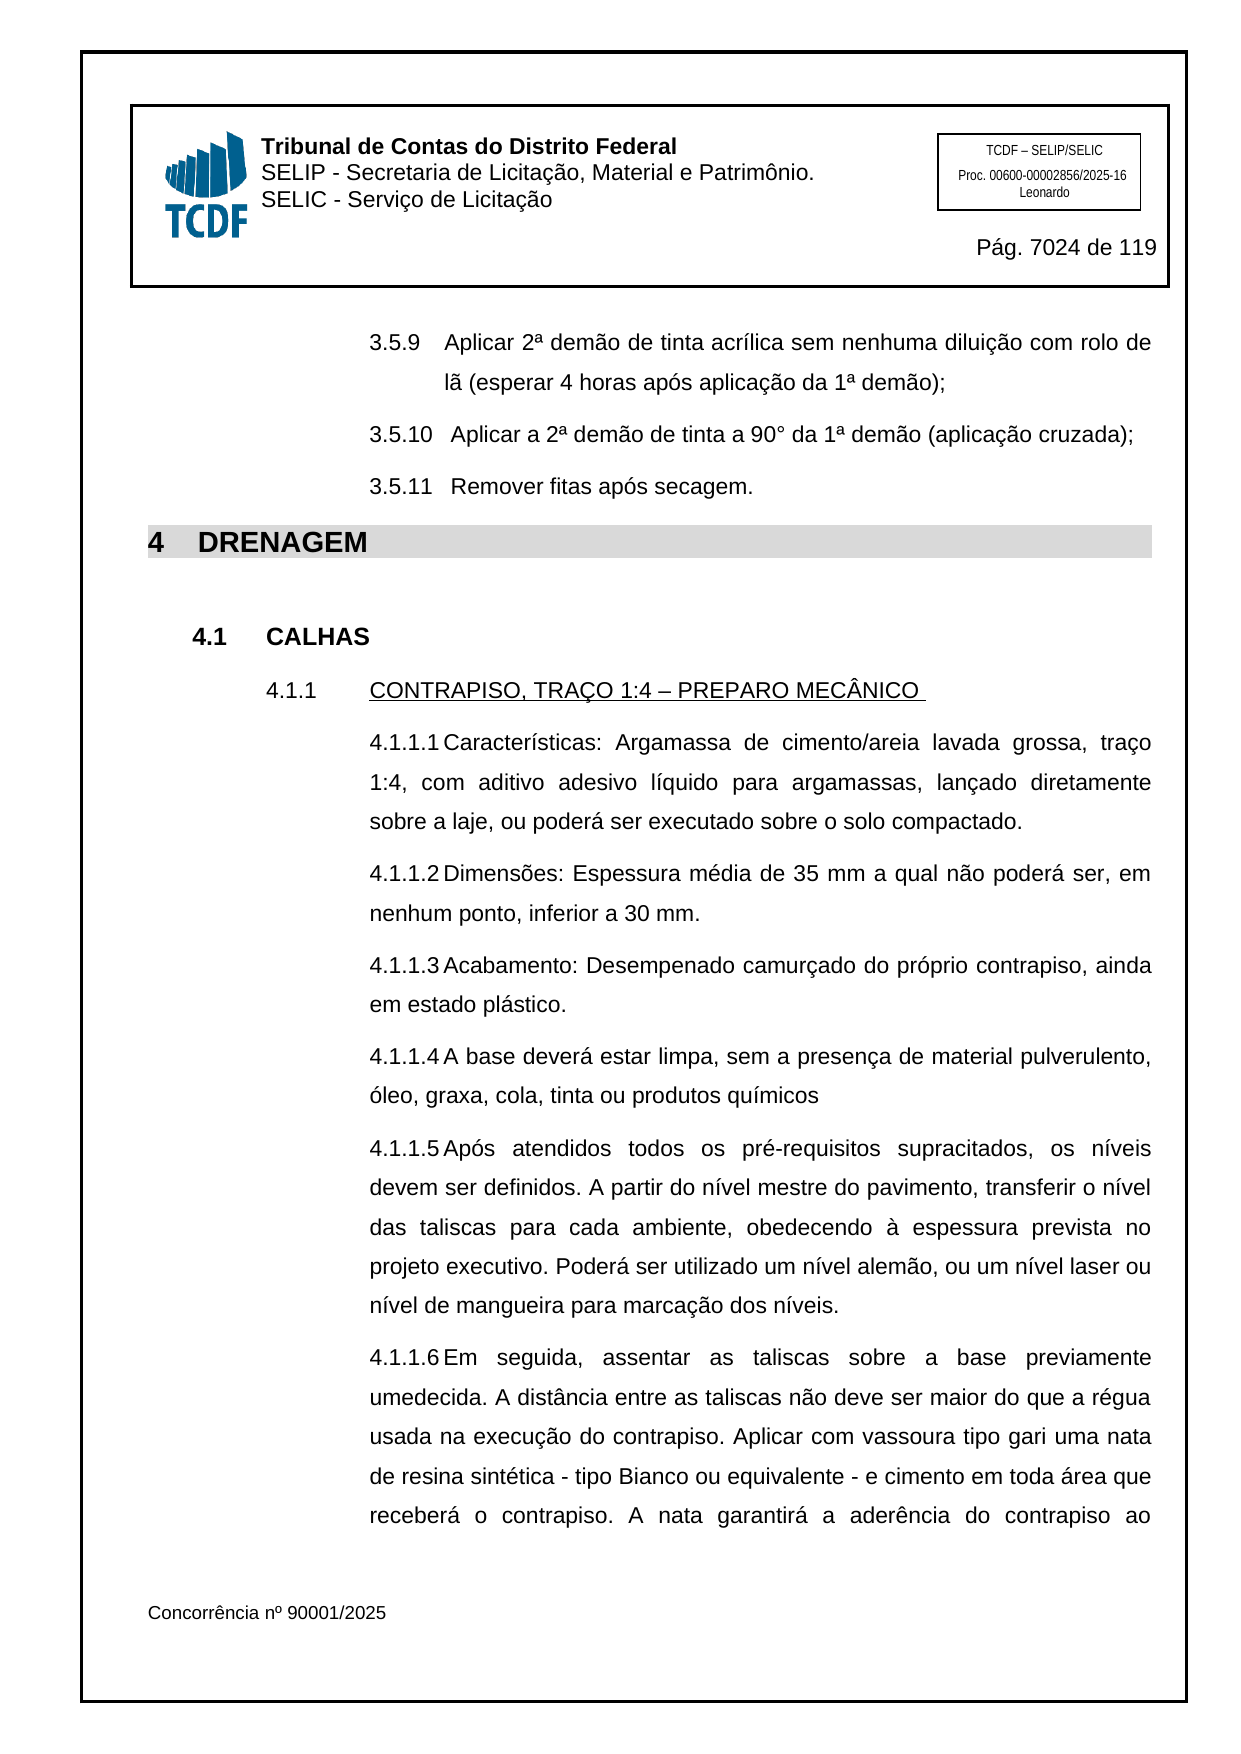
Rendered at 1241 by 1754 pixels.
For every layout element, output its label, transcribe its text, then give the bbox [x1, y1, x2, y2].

list Aplicar 2ª demão de tinta acrílica sem nenhuma diluição com rolo de lã (esperar 4 horas após aplicação da 1ª demão); [369, 329, 1152, 395]
list Remover fitas após secagem. [369, 473, 1152, 499]
list Características: Argamassa de cimento/areia lavada grossa, traço 1:4, com aditivo adesivo líquido para argamassas, lançado diretamente sobre a laje, ou poderá ser executado sobre o solo compactado. [369, 729, 1152, 834]
list Acabamento: Desempenado camurçado do próprio contrapiso, ainda em estado plástico. [369, 952, 1152, 1017]
list A base deverá estar limpa, sem a presença de material pulverulento, óleo, graxa, cola, tinta ou produtos químicos [369, 1043, 1152, 1109]
list DRENAGEM [148, 525, 1152, 558]
list CONTRAPISO, TRAÇO 1:4 – PREPARO MECÂNICO [266, 677, 1152, 703]
list Aplicar a 2ª demão de tinta a 90° da 1ª demão (aplicação cruzada); [369, 421, 1152, 447]
list Após atendidos todos os pré-requisitos supracitados, os níveis devem ser definidos. A partir do nível mestre do pavimento, transferir o nível das taliscas para cada ambiente, obedecendo à espessura prevista no projeto executivo. Poderá ser utilizado um nível alemão, ou um nível laser ou nível de mangueira para marcação dos níveis. [369, 1134, 1152, 1319]
list CALHAS [192, 622, 1152, 650]
picture [150, 128, 262, 240]
list Dimensões: Espessura média de 35 mm a qual não poderá ser, em nenhum ponto, inferior a 30 mm. [369, 860, 1152, 926]
